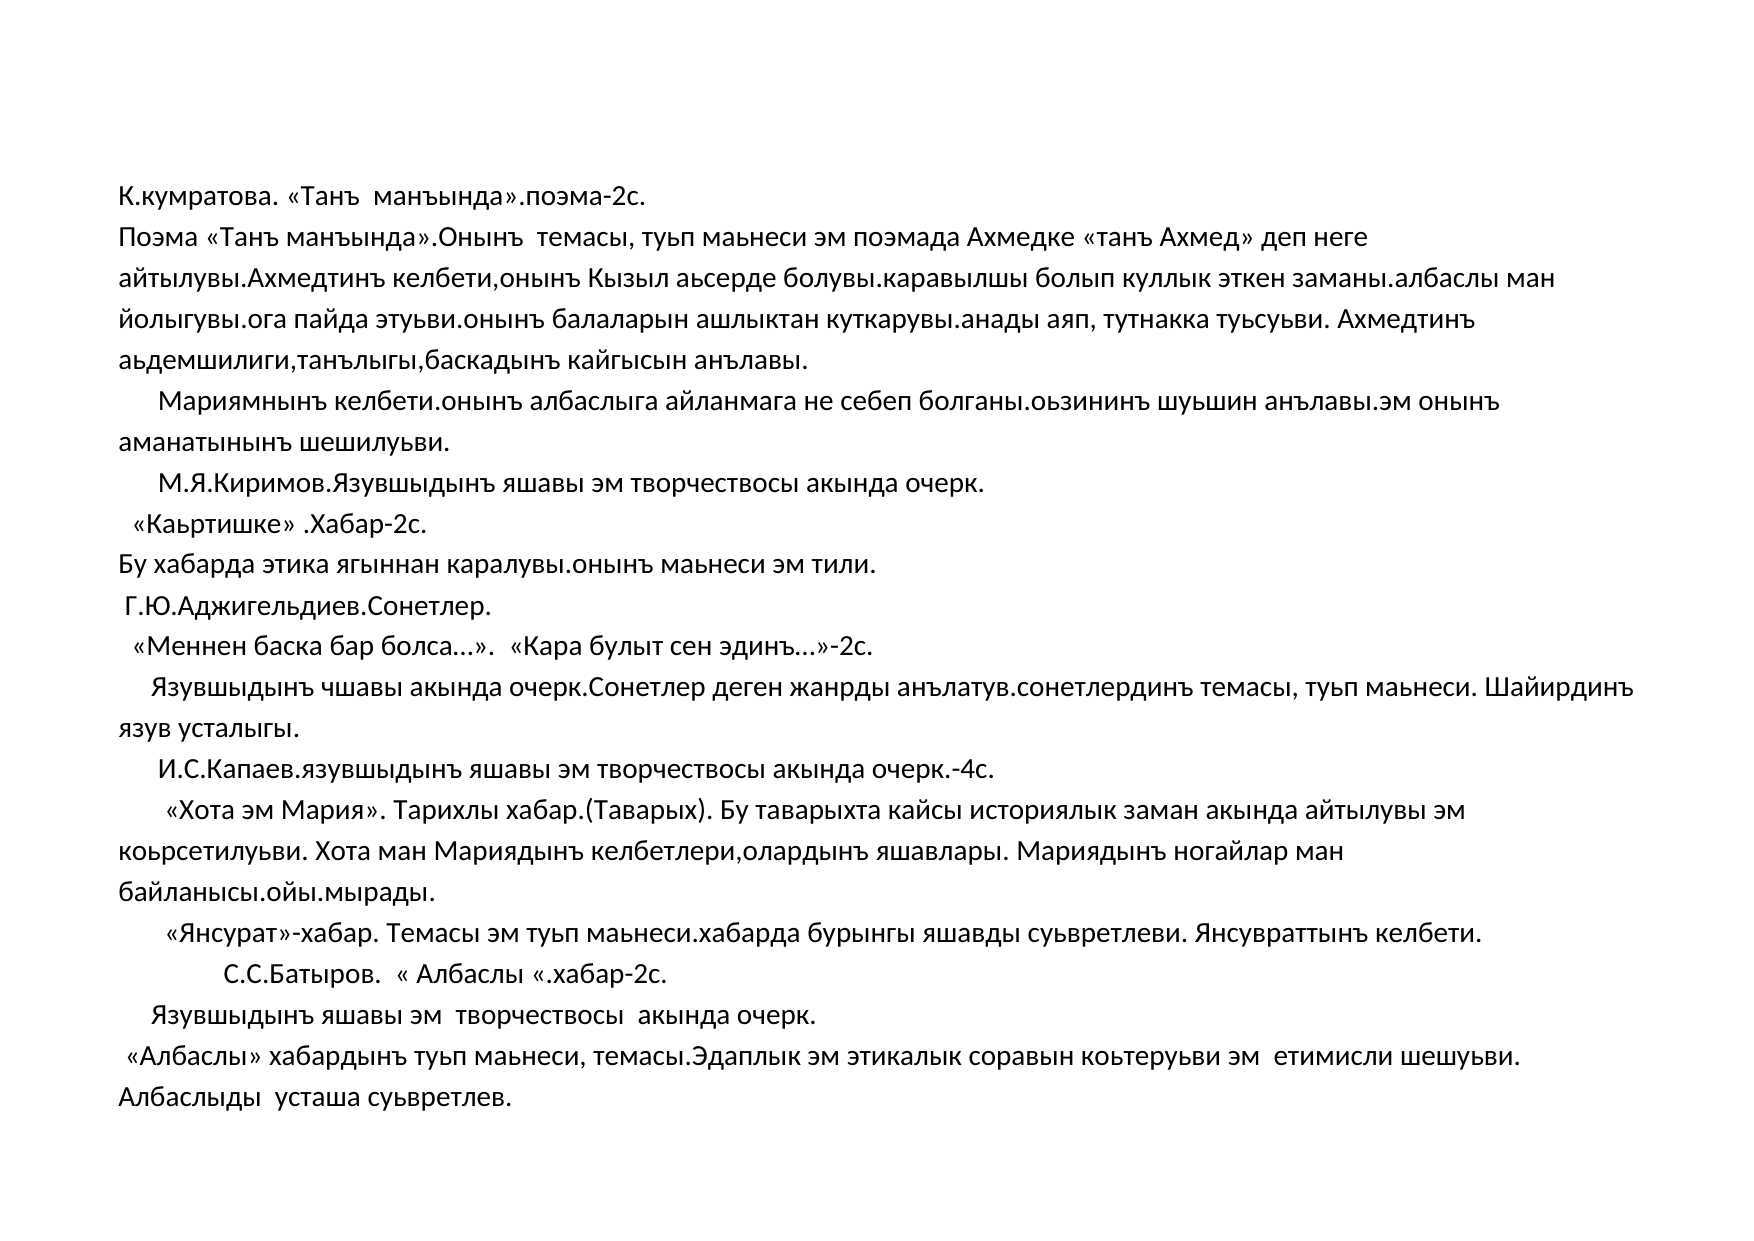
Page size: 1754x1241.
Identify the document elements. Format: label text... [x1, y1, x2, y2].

text И.С.Капаев.язувшыдынъ яшавы эм творчествосы акында очерк.-4с. [118, 750, 1636, 786]
text Язувшыдынъ яшавы эм творчествосы акында очерк. [118, 996, 1636, 1032]
text Язувшыдынъ чшавы акында очерк.Сонетлер деген жанрды анълатув.сонетлердинъ темасы, туьп маьнеси. Шайирдинъ язув усталыгы. [118, 668, 1636, 745]
text «Албаслы» хабардынъ туьп маьнеси, темасы.Эдаплык эм этикалык соравын коьтеруьви эм етимисли шешуьви. Албаслыды усташа суьвретлев. [118, 1037, 1636, 1113]
text «Каьртишке» .Хабар-2с. [118, 505, 1636, 540]
text «Хота эм Мария». Тарихлы хабар.(Таварых). Бу таварыхта кайсы историялык заман акында айтылувы эм коьрсетилуьви. Хота ман Мариядынъ келбетлери,олардынъ яшавлары. Мариядынъ ногайлар ман байланысы.ойы.мырады. [118, 791, 1636, 909]
text М.Я.Киримов.Язувшыдынъ яшавы эм творчествосы акында очерк. [118, 464, 1636, 499]
text К.кумратова. «Танъ манъында».поэма-2с. [118, 177, 1636, 213]
text «Меннен баска бар болса…». «Кара булыт сен эдинъ…»-2с. [118, 627, 1636, 663]
text «Янсурат»-хабар. Темасы эм туьп маьнеси.хабарда бурынгы яшавды суьвретлеви. Янсувраттынъ келбети. [118, 914, 1636, 950]
text Г.Ю.Аджигельдиев.Сонетлер. [118, 587, 1636, 622]
text Поэма «Танъ манъында».Онынъ темасы, туьп маьнеси эм поэмада Ахмедке «танъ Ахмед» деп неге айтылувы.Ахмедтинъ келбети,онынъ Кызыл аьсерде болувы.каравылшы болып куллык эткен заманы.албаслы ман йолыгувы.ога пайда этуьви.онынъ балаларын ашлыктан куткарувы.анады аяп, тутнакка туьсуьви. Ахмедтинъ аьдемшилиги,танълыгы,баскадынъ кайгысын анълавы. [118, 218, 1636, 377]
text Мариямнынъ келбети.онынъ албаслыга айланмага не себеп болганы.оьзининъ шуьшин анълавы.эм онынъ аманатынынъ шешилуьви. [118, 382, 1636, 458]
text С.С.Батыров. « Албаслы «.хабар-2с. [118, 955, 1636, 991]
text Бу хабарда этика ягыннан каралувы.онынъ маьнеси эм тили. [118, 546, 1636, 581]
